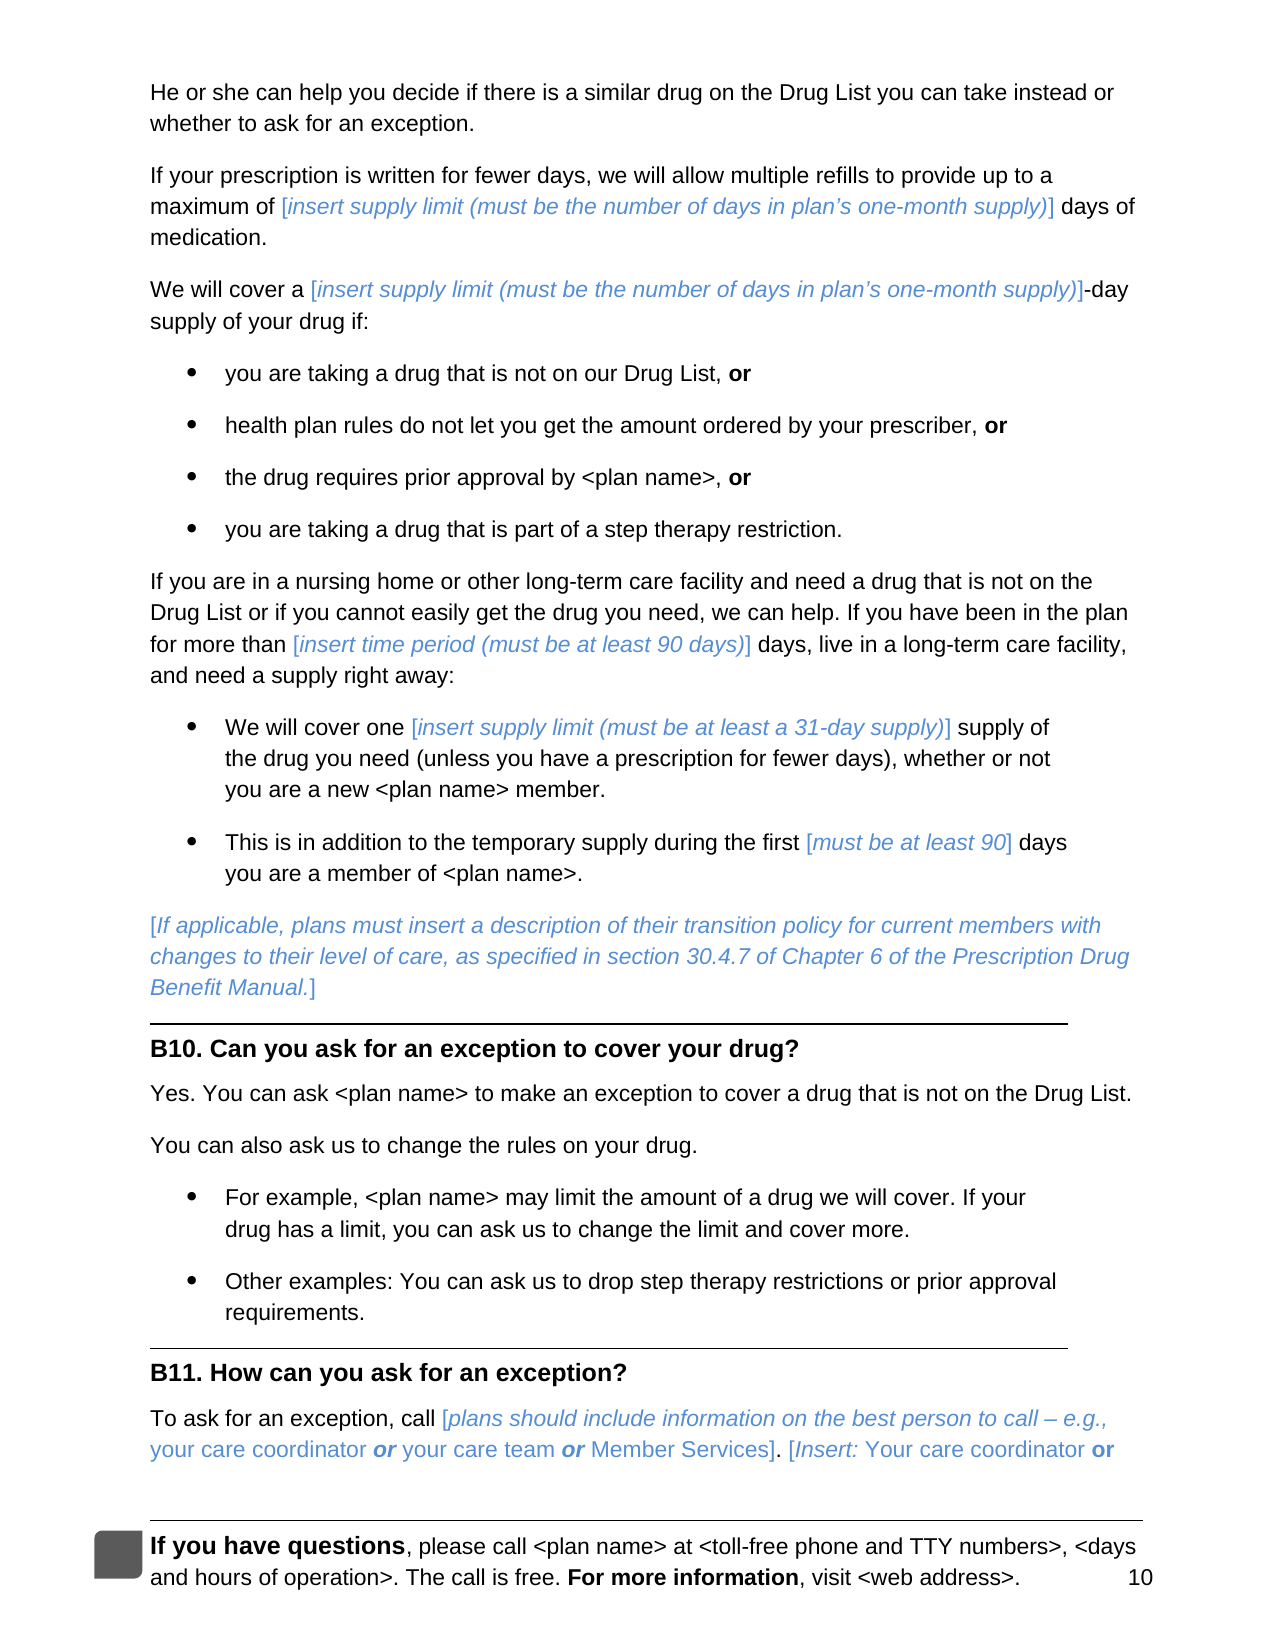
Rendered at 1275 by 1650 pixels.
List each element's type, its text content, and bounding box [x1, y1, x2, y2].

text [150, 75, 1143, 137]
text We will cover a [insert supply limit (must be the number of days in plan’s one-month supply)]-day supply of your drug if: [150, 273, 1143, 335]
subtitle B10. Can you ask for an exception to cover your drug? [150, 1025, 1068, 1064]
list For example, <plan name> may limit the amount of a drug we will cover. If your drug has a limit, you can ask us to change the limit and cover more. [187, 1181, 1068, 1243]
list We will cover one [insert supply limit (must be at least a 31-day supply)] supply of the drug you need (unless you have a prescription for fewer days), whether or not you are a new <plan name> member. [187, 710, 1068, 804]
list the drug requires prior approval by <plan name>, or [187, 460, 1068, 492]
list This is in addition to the temporary supply during the first [must be at least 90] days you are a member of <plan name>. [187, 825, 1068, 887]
list health plan rules do not let you get the amount ordered by your prescriber, or [187, 408, 1068, 439]
text You can also ask us to change the rules on your drug. [150, 1129, 1143, 1160]
list Other examples: You can ask us to drop step therapy restrictions or prior approval requirements. [187, 1264, 1068, 1327]
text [150, 1401, 1143, 1463]
text If you are in a nursing home or other long-term care facility and need a drug that is not on the Drug List or if you cannot easily get the drug you need, we can help. If you have been in the plan for more than [insert time period (must be at least 90 days)] days, live in a long-term care facility, and need a supply right away: [150, 564, 1143, 689]
list you are taking a drug that is not on our Drug List, or [187, 356, 1068, 387]
text If your prescription is written for fewer days, we will allow multiple refills to provide up to a maximum of [insert supply limit (must be the number of days in plan’s one-month supply)] days of medication. [150, 158, 1143, 252]
subtitle B11. How can you ask for an exception? [150, 1349, 1068, 1388]
text [If applicable, plans must insert a description of their transition policy for current members with changes to their level of care, as specified in section 30.4.7 of Chapter 6 of the Prescription Drug Benefit Manual.] [150, 908, 1143, 1002]
text Yes. You can ask <plan name> to make an exception to cover a drug that is not on the Drug List. [150, 1077, 1143, 1108]
list you are taking a drug that is part of a step therapy restriction. [187, 512, 1068, 544]
